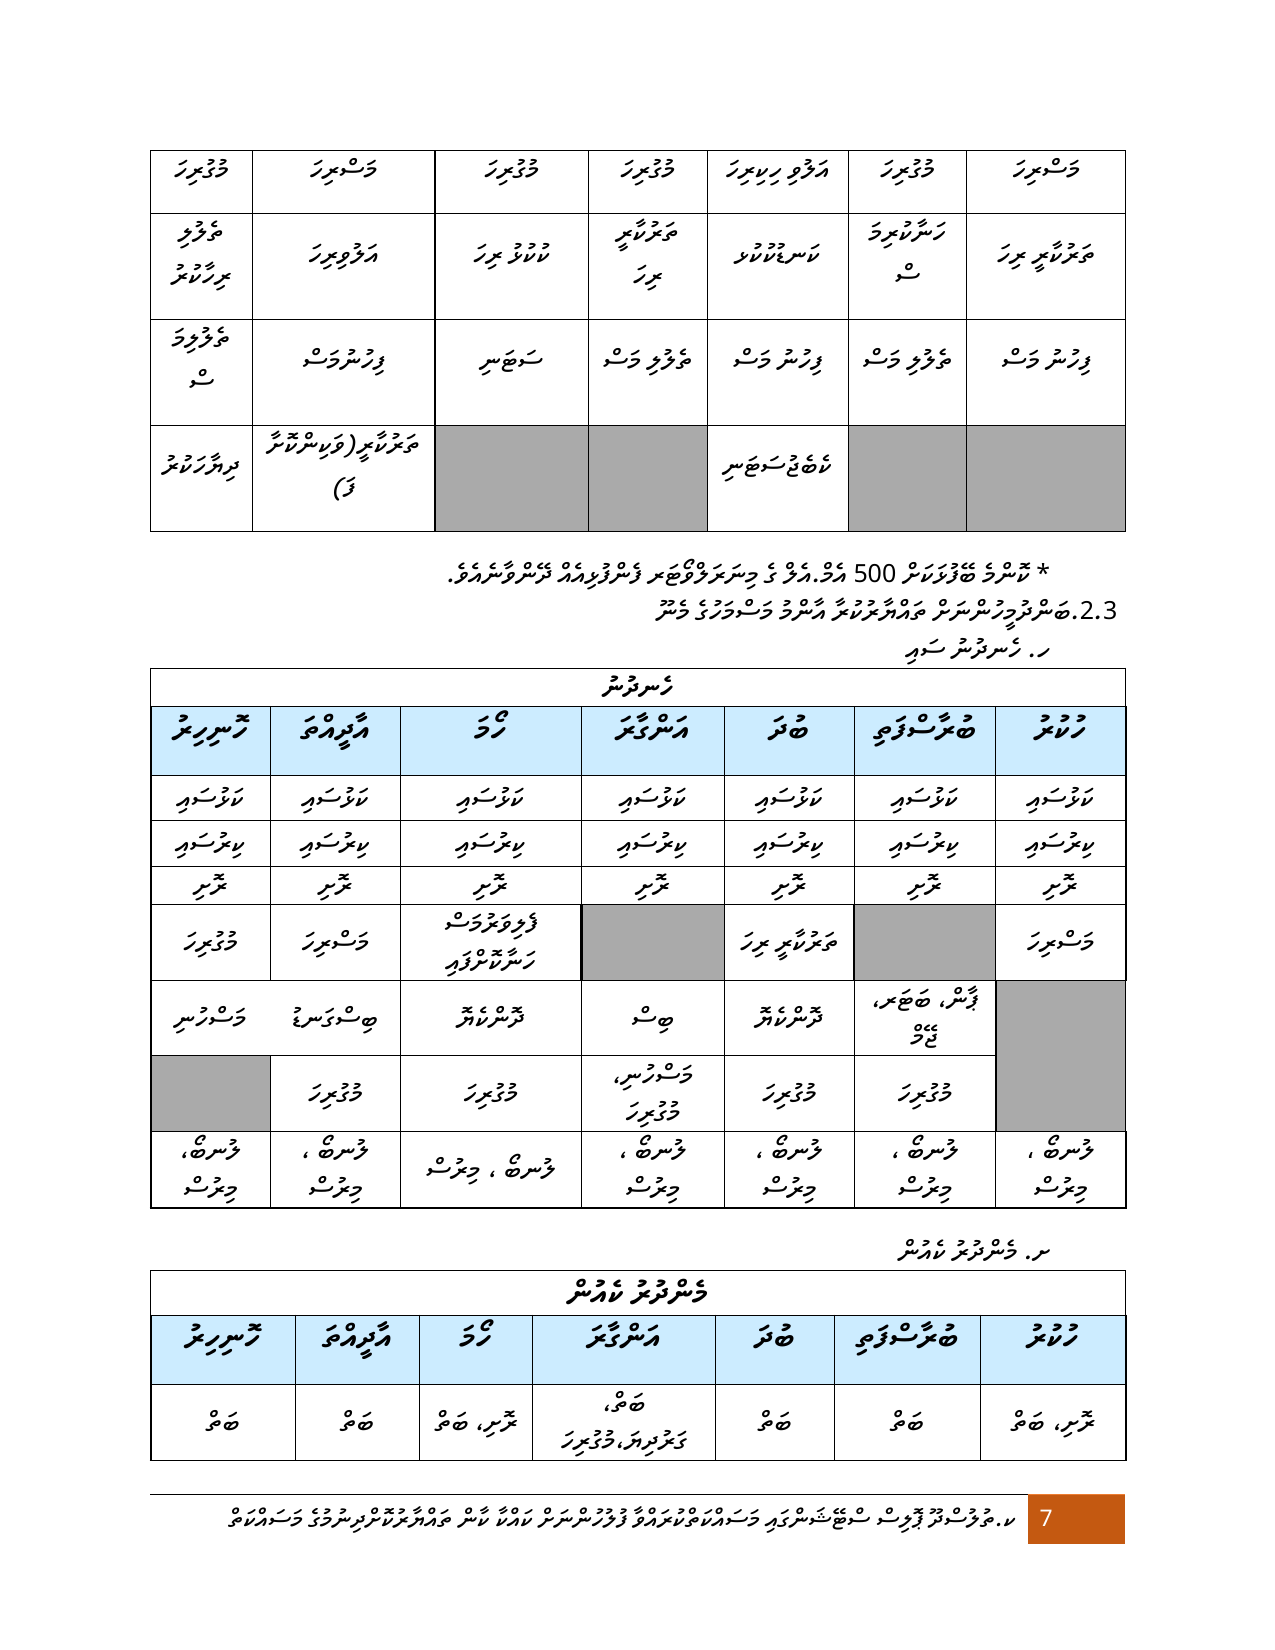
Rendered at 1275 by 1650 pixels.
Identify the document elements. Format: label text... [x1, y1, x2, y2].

table_cell ކިރުސައި [152, 821, 270, 866]
table_cell އަންގާރަ [533, 1316, 715, 1384]
text 2.3.ބަންދުމީހުންނަށް ތައްޔާރުކުރާ އާންމު މަސްމަހުގެ މެނޫ [150, 593, 1122, 630]
table_cell [855, 905, 995, 980]
table_cell ތަރުކާރީ ރިހަ [967, 214, 1125, 319]
table_cell ބަތް [716, 1385, 834, 1459]
table_cell ހުކުރު [981, 1316, 1125, 1384]
table_cell ބަތް [296, 1385, 419, 1459]
table_cell ފިހުނު މަސް [708, 320, 848, 425]
table_cell ކަޅުސައި [582, 776, 724, 820]
table_cell މުގުރިހަ [151, 151, 252, 213]
table_cell ތެލުލި ރިހާކުރު [151, 214, 252, 319]
table_cell މުގުރިހަ [152, 905, 270, 980]
table_cell ރޮށި [582, 867, 724, 904]
table_cell ލުނބޯ، މިރުސް [152, 1132, 270, 1207]
table_cell އަންގާރަ [582, 707, 724, 775]
table_cell ކަޅުސައި [855, 776, 995, 820]
table_cell މަސްރިހަ [271, 905, 400, 980]
table_cell ތަރުކާރީ ރިހަ [725, 905, 853, 980]
table_cell [589, 426, 707, 531]
table_cell ކަޅުސައި [271, 776, 400, 820]
table_cell ފިހުނު މަސް [967, 320, 1125, 425]
table_cell ރޮށި، ބަތް [420, 1385, 532, 1459]
table_cell މުގުރިހަ [855, 1056, 995, 1131]
table_cell [152, 1056, 270, 1131]
table_cell ފިހުނުމަސް [253, 320, 434, 425]
table_cell ކަޅުސައި [152, 776, 270, 820]
table_cell މަސްހުނި، މުގުރިހަ [582, 1056, 724, 1131]
table_cell ރޮށި [271, 867, 400, 904]
table_cell ތެލުލި މަސް [589, 320, 707, 425]
table_cell ތަރުކާރީ ރިހަ [589, 214, 707, 319]
table_cell ބުރާސްފަތި [835, 1316, 980, 1384]
table_cell [997, 981, 1125, 1055]
table_cell ހަނާކުރިމަސް [849, 214, 966, 319]
table_cell މުގުރިހަ [401, 1056, 581, 1131]
table_cell [436, 426, 588, 531]
table_cell މުގުރިހަ [725, 1056, 854, 1131]
table_cell [583, 905, 724, 980]
table_cell ކިރުސައި [582, 821, 724, 866]
table_cell ބަތް [835, 1385, 980, 1459]
table_cell ލުނބޯ ، މިރުސް [401, 1132, 581, 1207]
table_cell މަސްހުނި [152, 981, 270, 1055]
table_cell ދިޔާހަކުރު [151, 426, 252, 531]
table_cell ބިސްގަނޑު [270, 981, 400, 1055]
table_cell ކަޅުސައި [401, 776, 581, 820]
table_cell [849, 426, 966, 531]
table_cell ލުނބޯ ، މިރުސް [996, 1132, 1125, 1207]
table_cell ކިރުސައި [271, 821, 400, 866]
table_cell އަލުވިރިހަ [253, 214, 434, 319]
table_cell ކިރުސައި [996, 821, 1125, 866]
table_cell މަސްރިހަ [967, 151, 1125, 213]
table_cell މުގުރިހަ [436, 151, 588, 213]
table_cell ބިސް [582, 981, 724, 1055]
table_cell ދޮންކެޔޮ [401, 981, 581, 1055]
table_cell ކަނޑުކުކުޅ [708, 214, 848, 319]
table_cell ދޮންކެޔޮ [725, 981, 854, 1055]
table_cell ރޮށި، ބަތް [981, 1385, 1125, 1459]
table_cell ލުނބޯ ، މިރުސް [855, 1132, 995, 1207]
text ހ. ހެނދުނު ސައި [150, 630, 1080, 667]
table_cell މަސްރިހަ [996, 905, 1125, 980]
table_cell ކެބެޖުސަޓަނި [708, 426, 848, 531]
table_cell [967, 426, 1125, 531]
table_cell އަލުވި ހިކިރިހަ [708, 151, 848, 213]
table_cell ރޮށި [996, 867, 1125, 904]
table_cell ހުކުރު [996, 707, 1125, 775]
table_cell ރޮށި [855, 867, 995, 904]
table_cell ބަތް، ގަރުދިޔަ،މުގުރިހަ [533, 1385, 715, 1459]
table_cell ބުދަ [725, 707, 854, 775]
table_header މެންދުރު ކެއުން [151, 1271, 1125, 1314]
table_cell ރޮށި [725, 867, 854, 904]
table_cell މުގުރިހަ [589, 151, 707, 213]
table_cell [997, 1055, 1125, 1131]
table_cell ކަޅުސައި [725, 776, 854, 820]
table_cell ކިރުސައި [725, 821, 854, 866]
table_cell މުގުރިހަ [849, 151, 966, 213]
table_cell ހޯމަ [420, 1316, 532, 1384]
table_cell ހޮނިހިރު [152, 707, 270, 775]
table_cell ފެލިވަރުމަސް ހަނާކޮށްފައި [401, 905, 580, 980]
table_cell ތަރުކާރީ(ވަކިންކޮށާފަ) [253, 426, 434, 531]
table_cell މަސްރިހަ [253, 151, 434, 213]
table_cell ރޮށި [152, 867, 270, 904]
table_cell މުގުރިހަ [271, 1056, 400, 1131]
table_cell ބުރާސްފަތި [855, 707, 995, 775]
table_cell ހޮނިހިރު [152, 1316, 295, 1384]
table_cell ލުނބޯ ، މިރުސް [582, 1132, 724, 1207]
table_cell އާދީއްތަ [271, 707, 400, 775]
table_cell ތެލުލި މަސް [849, 320, 966, 425]
table_cell ޕާން، ބަޓަރ، ޖޭމް [855, 981, 995, 1055]
text ށ. މެންދުރު ކެއުން [150, 1233, 1080, 1270]
table_header ހެނދުނު [151, 669, 1125, 706]
table_cell ހޯމަ [401, 707, 581, 775]
table_cell ބުދަ [716, 1316, 834, 1384]
table_cell ބަތް [152, 1385, 295, 1459]
table_cell ކުކުޅު ރިހަ [436, 214, 588, 319]
table_cell ސަޓަނި [436, 320, 588, 425]
table_cell ކަޅުސައި [996, 776, 1125, 820]
table_cell ކިރުސައި [855, 821, 995, 866]
table_cell ކިރުސައި [401, 821, 581, 866]
table_cell ތެލުލިމަސް [151, 320, 252, 425]
table_cell ރޮށި [401, 867, 581, 904]
table_cell ލުނބޯ ، މިރުސް [271, 1132, 400, 1207]
table_cell ލުނބޯ ، މިރުސް [725, 1132, 854, 1207]
table_cell އާދީއްތަ [296, 1316, 419, 1384]
text * ކޮންމެ ބޭފުޅަކަށް 500 އެމް.އެލް ގެ މިނަރަލްވޯޓަރ ފެންފުޅިއެއް ދޭންވާނެއެވެ. [150, 556, 1080, 593]
